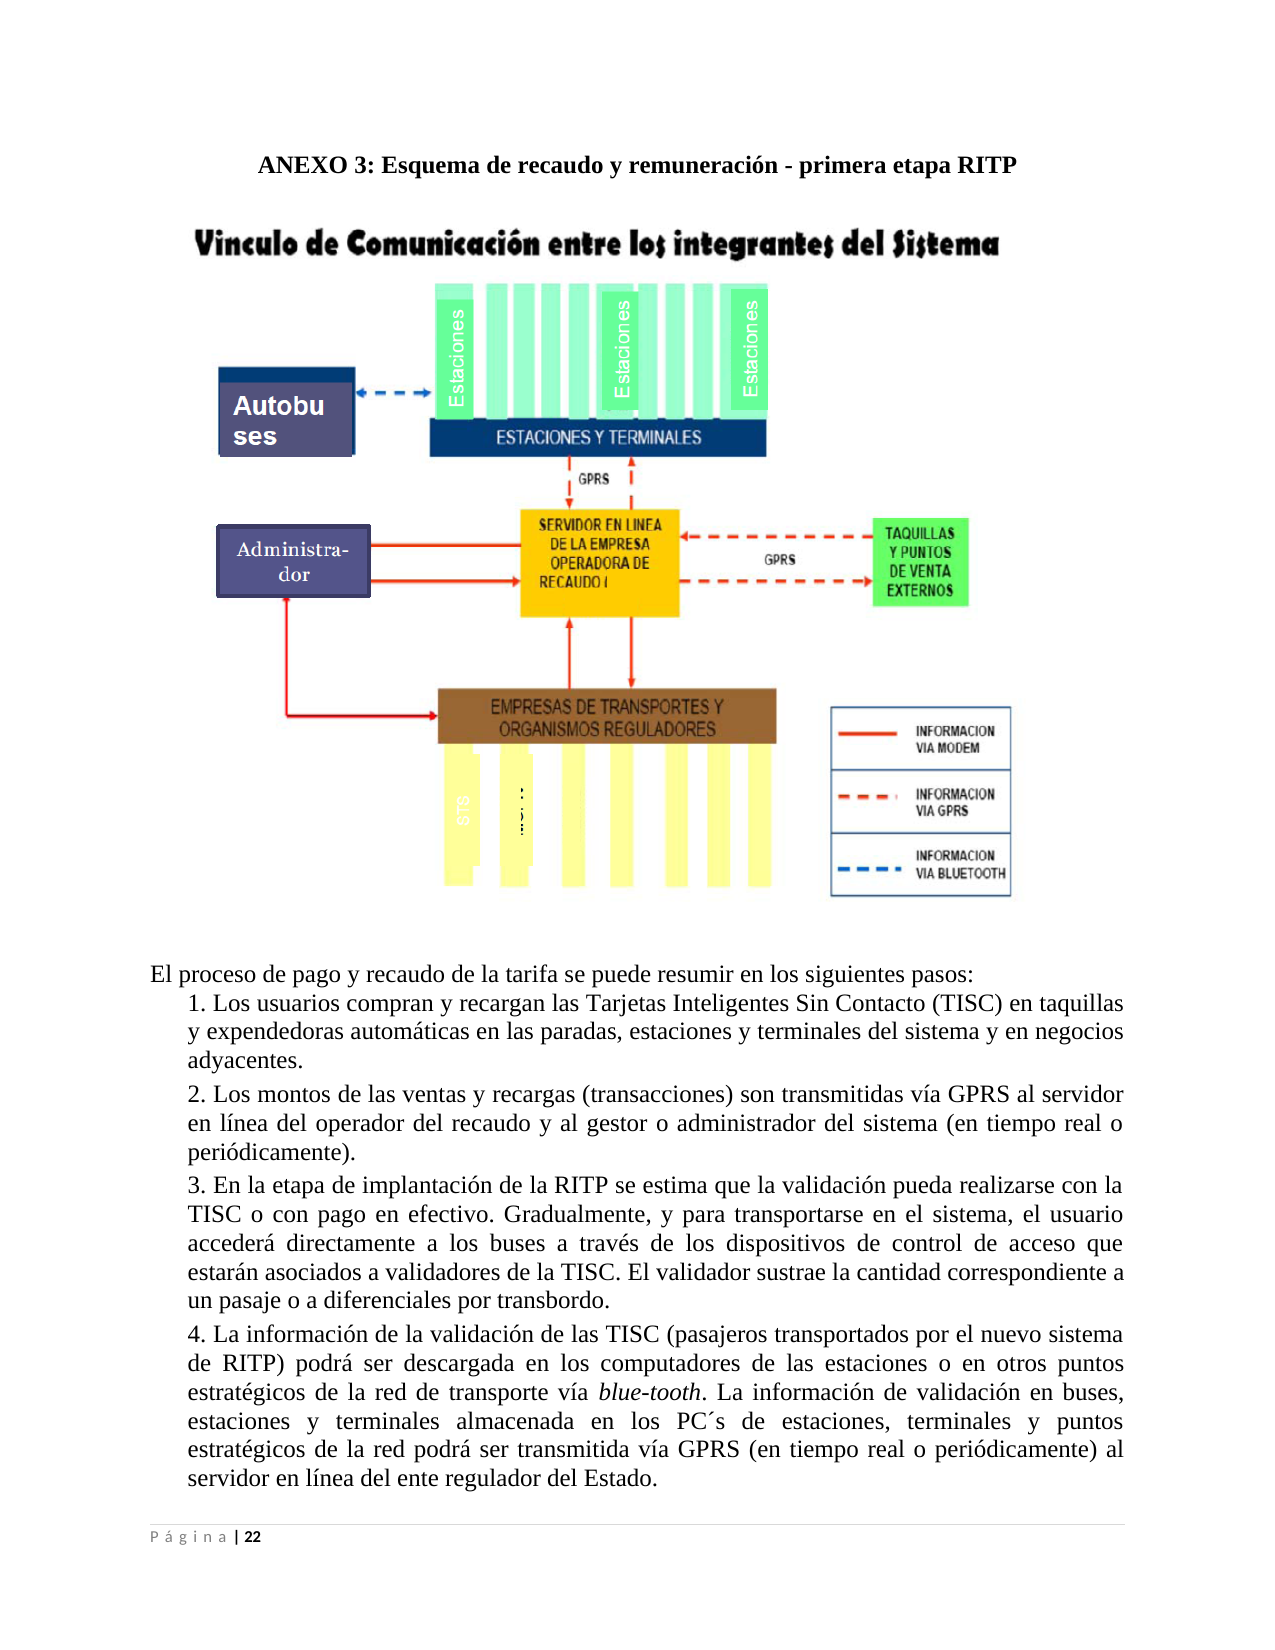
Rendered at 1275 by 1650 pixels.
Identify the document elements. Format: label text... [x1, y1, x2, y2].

text 3. En la etapa de implantación de la RITP se estima que la validación pueda realizarse con la TISC o con pago en efectivo. Gradualmente, y para transportarse en el sistema, el usuario accederá directamente a los buses a través de los dispositivos de control de acceso que estarán asociados a validadores de la TISC. El validador sustrae la cantidad correspondiente a un pasaje o a diferenciales por transbordo. [187, 1171, 1125, 1314]
text 2. Los montos de las ventas y recargas (transacciones) son transmitidas vía GPRS al servidor en línea del operador del recaudo y al gestor o administrador del sistema (en tiempo real o periódicamente). [187, 1079, 1125, 1165]
text 4. La información de la validación de las TISC (pasajeros transportados por el nuevo sistema de RITP) podrá ser descargada en los computadores de las estaciones o en otros puntos estratégicos de la red de transporte vía blue-tooth. La información de validación en buses, estaciones y terminales almacenada en los PC´s de estaciones, terminales y puntos estratégicos de la red podrá ser transmitida vía GPRS (en tiempo real o periódicamente) al servidor en línea del ente regulador del Estado. [187, 1319, 1125, 1492]
text El proceso de pago y recaudo de la tarifa se puede resumir en los siguientes pasos: [150, 959, 1125, 988]
text ANEXO 3: Esquema de recaudo y remuneración - primera etapa RITP [150, 150, 1125, 179]
text 1. Los usuarios compran y recargan las Tarjetas Inteligentes Sin Contacto (TISC) en taquillas y expendedoras automáticas en las paradas, estaciones y terminales del sistema y en negocios adyacentes. [187, 988, 1125, 1074]
picture [150, 216, 1052, 906]
